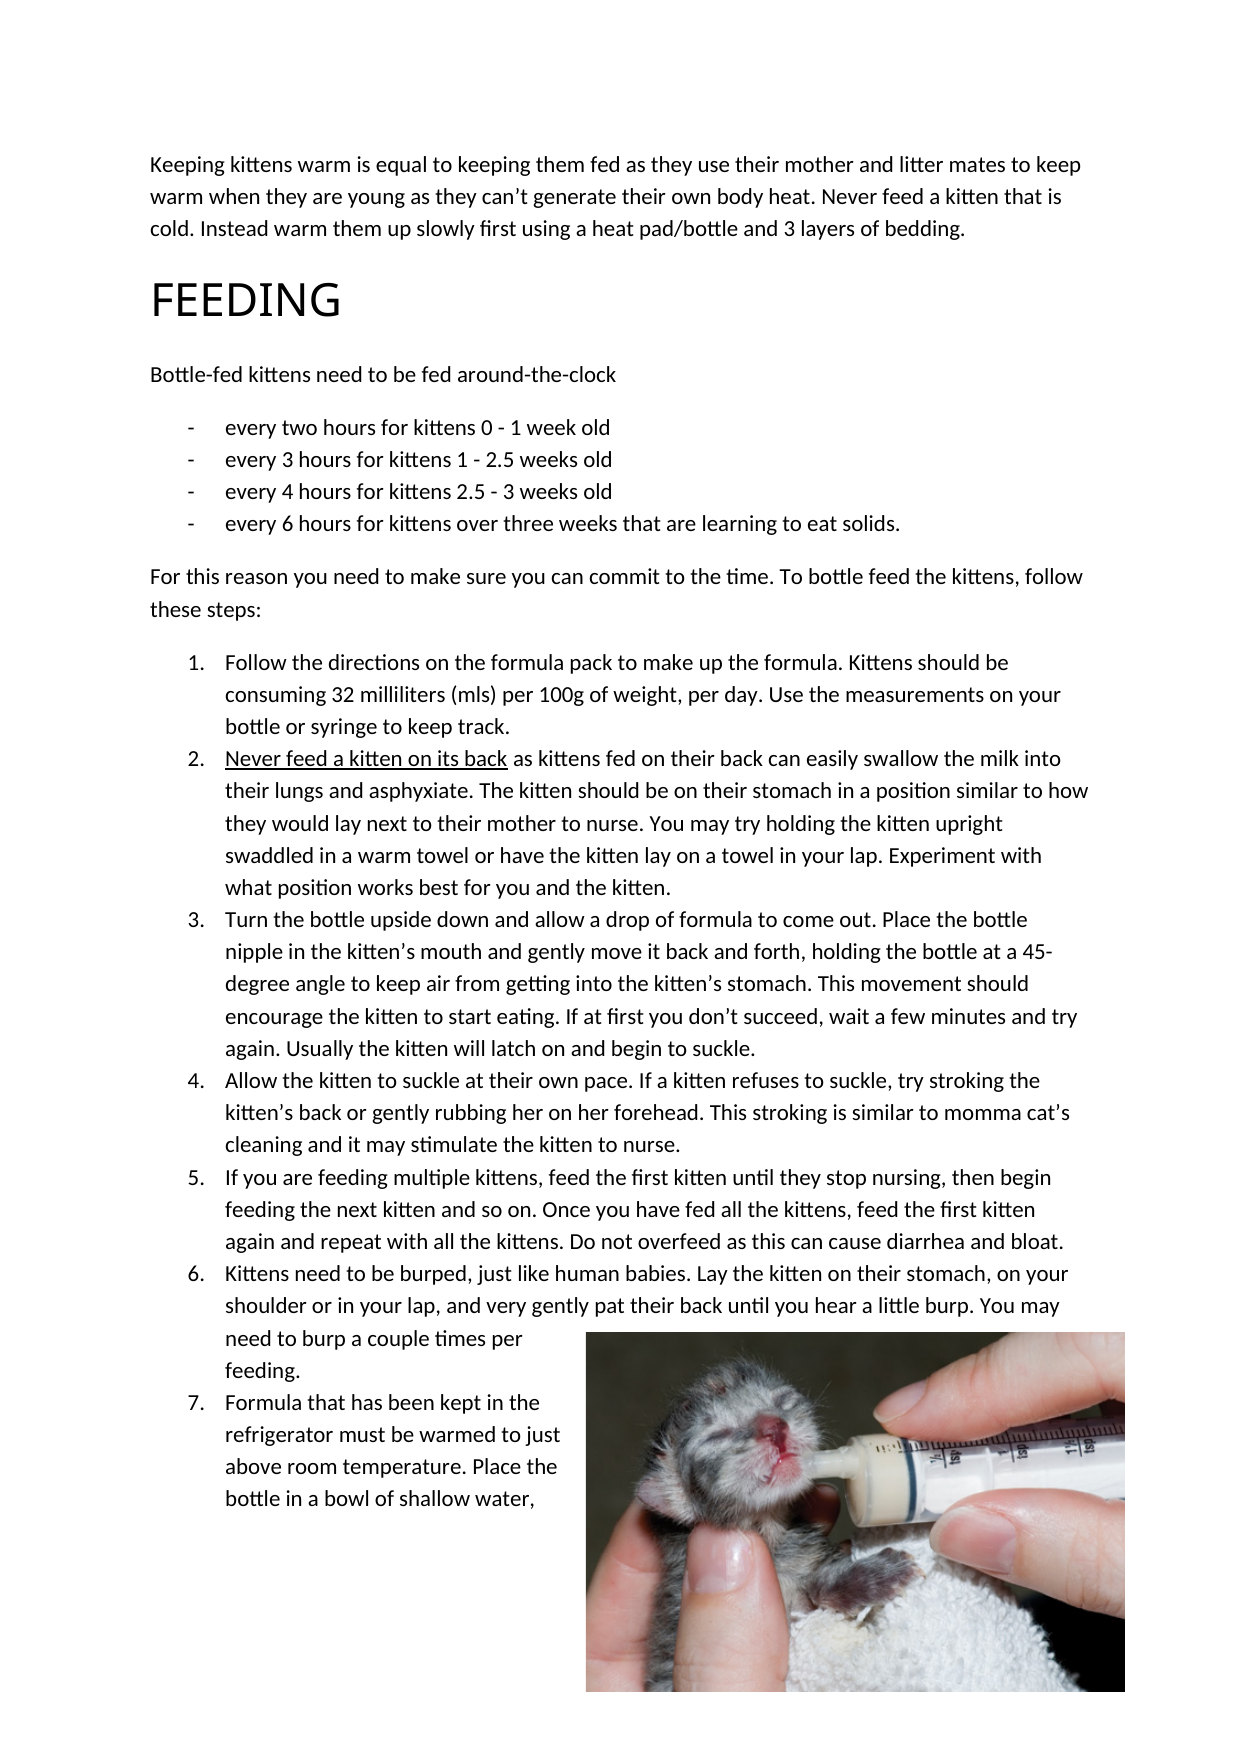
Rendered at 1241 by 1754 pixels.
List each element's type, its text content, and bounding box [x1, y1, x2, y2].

list If you are feeding multiple kittens, feed the first kitten until they stop nursing, then begin feeding the next kitten and so on. Once you have fed all the kittens, feed the first kitten again and repeat with all the kittens. Do not overfeed as this can cause diarrhea and bloat. [187, 1163, 1090, 1255]
text Bottle-fed kittens need to be fed around-the-clock [150, 360, 1090, 388]
list every 4 hours for kittens 2.5 - 3 weeks old [187, 477, 1090, 505]
text For this reason you need to make sure you can commit to the time. To bottle feed the kittens, follow these steps: [150, 562, 1090, 623]
picture [585, 1332, 1125, 1692]
text Keeping kittens warm is equal to keeping them fed as they use their mother and litter mates to keep warm when they are young as they can’t generate their own body heat. Never feed a kitten that is cold. Instead warm them up slowly first using a heat pad/bottle and 3 layers of bedding. [150, 150, 1090, 242]
list Never feed a kitten on its back as kittens fed on their back can easily swallow the milk into their lungs and asphyxiate. The kitten should be on their stomach in a position similar to how they would lay next to their mother to nurse. You may try holding the kitten upright swaddled in a warm towel or have the kitten lay on a towel in your lap. Experiment with what position works best for you and the kitten. [187, 744, 1090, 901]
list every 3 hours for kittens 1 - 2.5 weeks old [187, 445, 1090, 473]
list Turn the bottle upside down and allow a drop of formula to come out. Place the bottle nipple in the kitten’s mouth and gently move it back and forth, holding the bottle at a 45-degree angle to keep air from getting into the kitten’s stomach. This movement should encourage the kitten to start eating. If at first you don’t succeed, wait a few minutes and try again. Usually the kitten will latch on and begin to suckle. [187, 905, 1090, 1062]
list Follow the directions on the formula pack to make up the formula. Kittens should be consuming 32 milliliters (mls) per 100g of weight, per day. Use the measurements on your bottle or syringe to keep track. [187, 648, 1090, 740]
list Allow the kitten to suckle at their own pace. If a kitten refuses to suckle, try stroking the kitten’s back or gently rubbing her on her forehead. This stroking is similar to momma cat’s cleaning and it may stimulate the kitten to nurse. [187, 1066, 1090, 1158]
list every two hours for kittens 0 - 1 week old [187, 413, 1090, 441]
list every 6 hours for kittens over three weeks that are learning to eat solids. [187, 509, 1090, 537]
text FEEDING [150, 267, 1090, 330]
list Kittens need to be burped, just like human babies. Lay the kitten on their stomach, on your shoulder or in your lap, and very gently pat their back until you hear a little burp. You may need to burp a couple times per feeding. [187, 1259, 1090, 1384]
